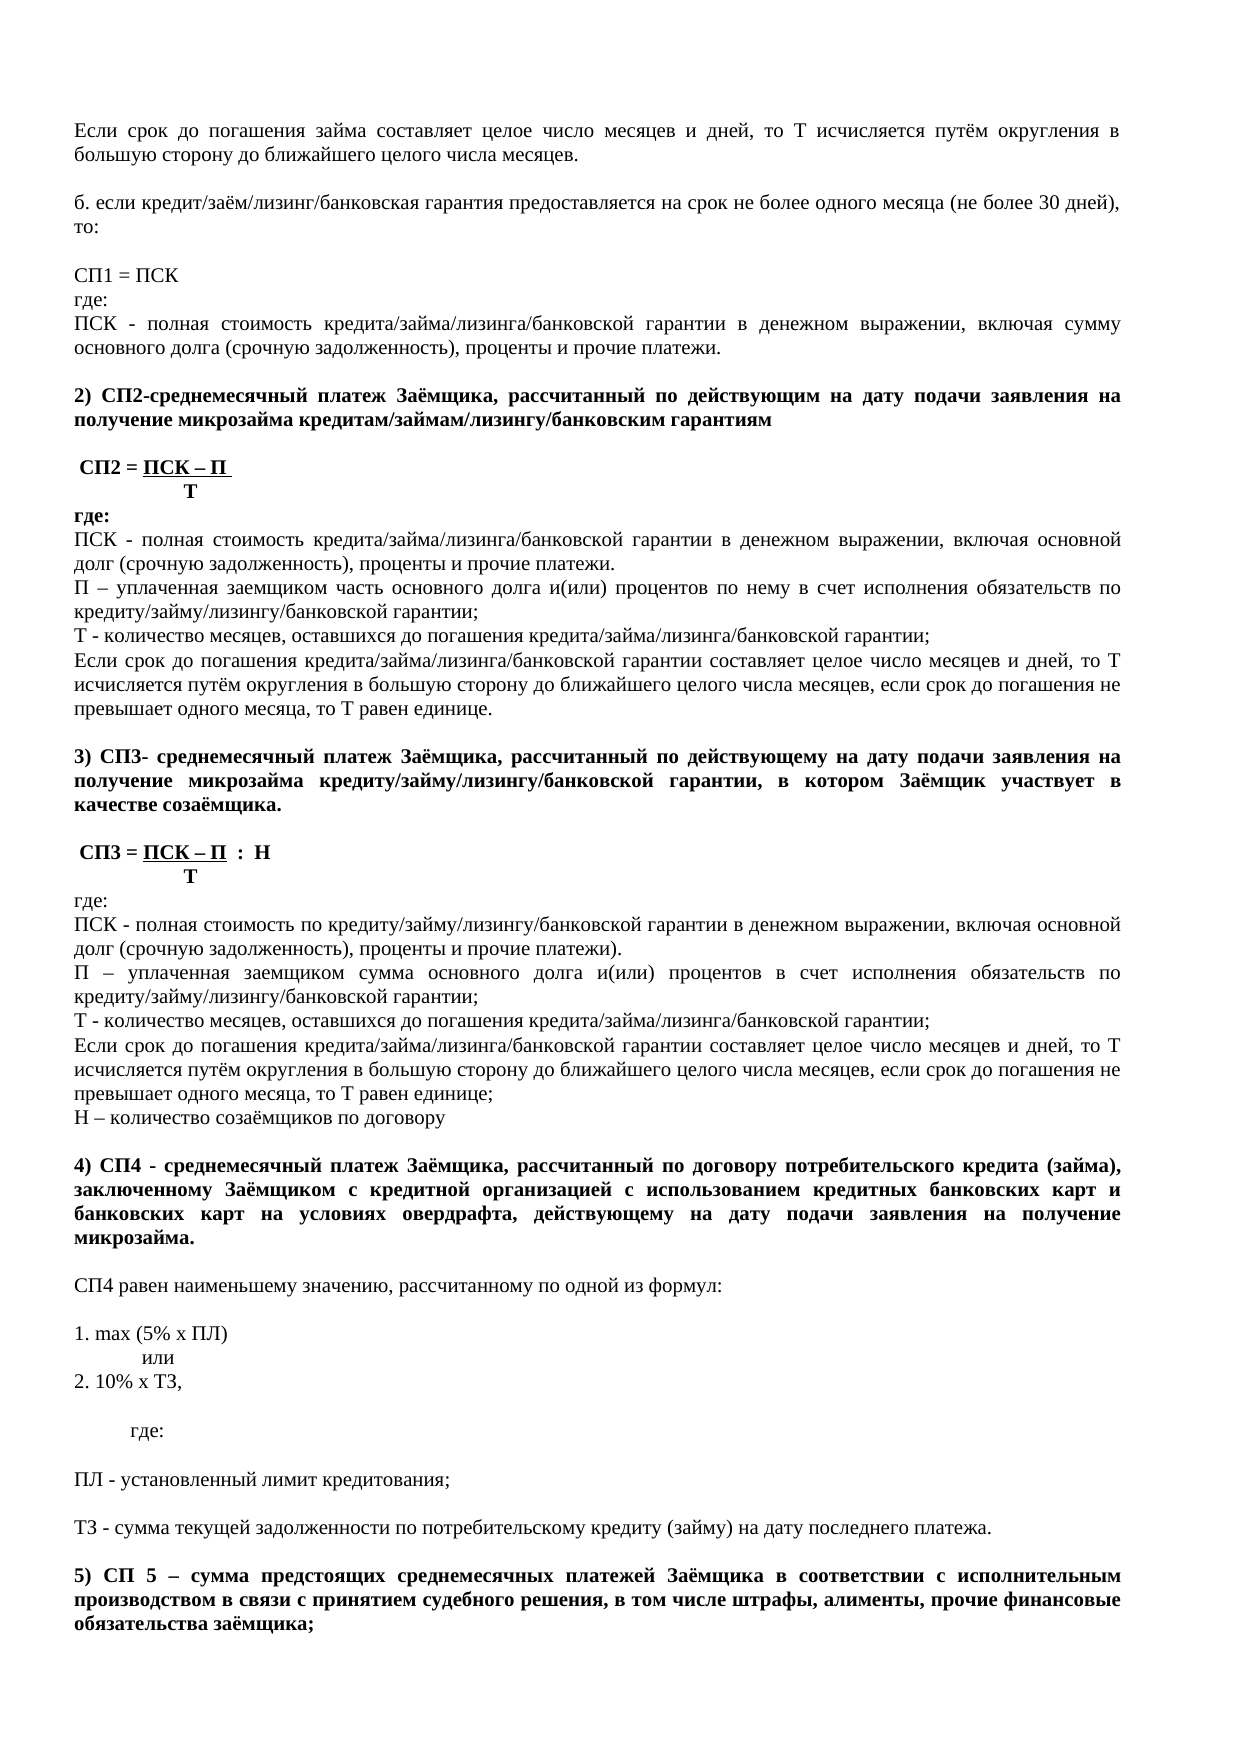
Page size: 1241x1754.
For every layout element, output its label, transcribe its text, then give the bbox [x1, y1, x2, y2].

text Н – количество созаёмщиков по договору [74, 1105, 1122, 1129]
text Если срок до погашения займа составляет целое число месяцев и дней, то Т исчисляется путём округления в большую сторону до ближайшего целого числа месяцев. [74, 118, 1122, 166]
text ПСК - полная стоимость по кредиту/займу/лизингу/банковской гарантии в денежном выражении, включая основной долг (срочную задолженность), проценты и прочие платежи). [74, 912, 1122, 960]
text Т [74, 864, 1122, 888]
text 4) СП4 - среднемесячный платеж Заёмщика, рассчитанный по договору потребительского кредита (займа), заключенному Заёмщиком с кредитной организацией с использованием кредитных банковских карт и банковских карт на условиях овердрафта, действующему на дату подачи заявления на получение микрозайма. [74, 1153, 1122, 1249]
text 3) СП3- среднемесячный платеж Заёмщика, рассчитанный по действующему на дату подачи заявления на получение микрозайма кредиту/займу/лизингу/банковской гарантии, в котором Заёмщик участвует в качестве созаёмщика. [74, 744, 1122, 816]
text 1. max (5% x ПЛ) [74, 1321, 1122, 1345]
text П – уплаченная заемщиком сумма основного долга и(или) процентов в счет исполнения обязательств по кредиту/займу/лизингу/банковской гарантии; [74, 960, 1122, 1008]
text где: [74, 888, 1122, 912]
text Если срок до погашения кредита/займа/лизинга/банковской гарантии составляет целое число месяцев и дней, то Т исчисляется путём округления в большую сторону до ближайшего целого числа месяцев, если срок до погашения не превышает одного месяца, то T равен единице. [74, 647, 1122, 720]
text где: [74, 287, 1122, 311]
text б. если кредит/заём/лизинг/банковская гарантия предоставляется на срок не более одного месяца (не более 30 дней), то: [74, 190, 1122, 238]
text СП1 = ПСК [74, 262, 1122, 287]
text СП4 равен наименьшему значению, рассчитанному по одной из формул: [74, 1273, 1122, 1297]
text ПЛ - установленный лимит кредитования; [74, 1467, 1122, 1491]
text Т - количество месяцев, оставшихся до погашения кредита/займа/лизинга/банковской гарантии; [74, 623, 1122, 647]
text П – уплаченная заемщиком часть основного долга и(или) процентов по нему в счет исполнения обязательств по кредиту/займу/лизингу/банковской гарантии; [74, 575, 1122, 623]
text СП3 = ПСК – П : Н [74, 840, 1122, 864]
text Т - количество месяцев, оставшихся до погашения кредита/займа/лизинга/банковской гарантии; [74, 1008, 1122, 1032]
text ПСК - полная стоимость кредита/займа/лизинга/банковской гарантии в денежном выражении, включая основной долг (срочную задолженность), проценты и прочие платежи. [74, 527, 1122, 575]
text 5) СП 5 – сумма предстоящих среднемесячных платежей Заёмщика в соответствии с исполнительным производством в связи с принятием судебного решения, в том числе штрафы, алименты, прочие финансовые обязательства заёмщика; [74, 1563, 1122, 1635]
text или [74, 1345, 1122, 1369]
text 2. 10% x ТЗ, [74, 1369, 1122, 1393]
text где: [74, 1417, 1122, 1442]
text СП2 = ПСК – П [74, 455, 1122, 479]
text Т [74, 479, 1122, 503]
text 2) СП2-среднемесячный платеж Заёмщика, рассчитанный по действующим на дату подачи заявления на получение микрозайма кредитам/займам/лизингу/банковским гарантиям [74, 383, 1122, 431]
text Если срок до погашения кредита/займа/лизинга/банковской гарантии составляет целое число месяцев и дней, то Т исчисляется путём округления в большую сторону до ближайшего целого числа месяцев, если срок до погашения не превышает одного месяца, то T равен единице; [74, 1032, 1122, 1105]
text ПСК - полная стоимость кредита/займа/лизинга/банковской гарантии в денежном выражении, включая сумму основного долга (срочную задолженность), проценты и прочие платежи. [74, 311, 1122, 359]
text ТЗ - сумма текущей задолженности по потребительскому кредиту (займу) на дату последнего платежа. [74, 1515, 1122, 1539]
text где: [74, 503, 1122, 527]
